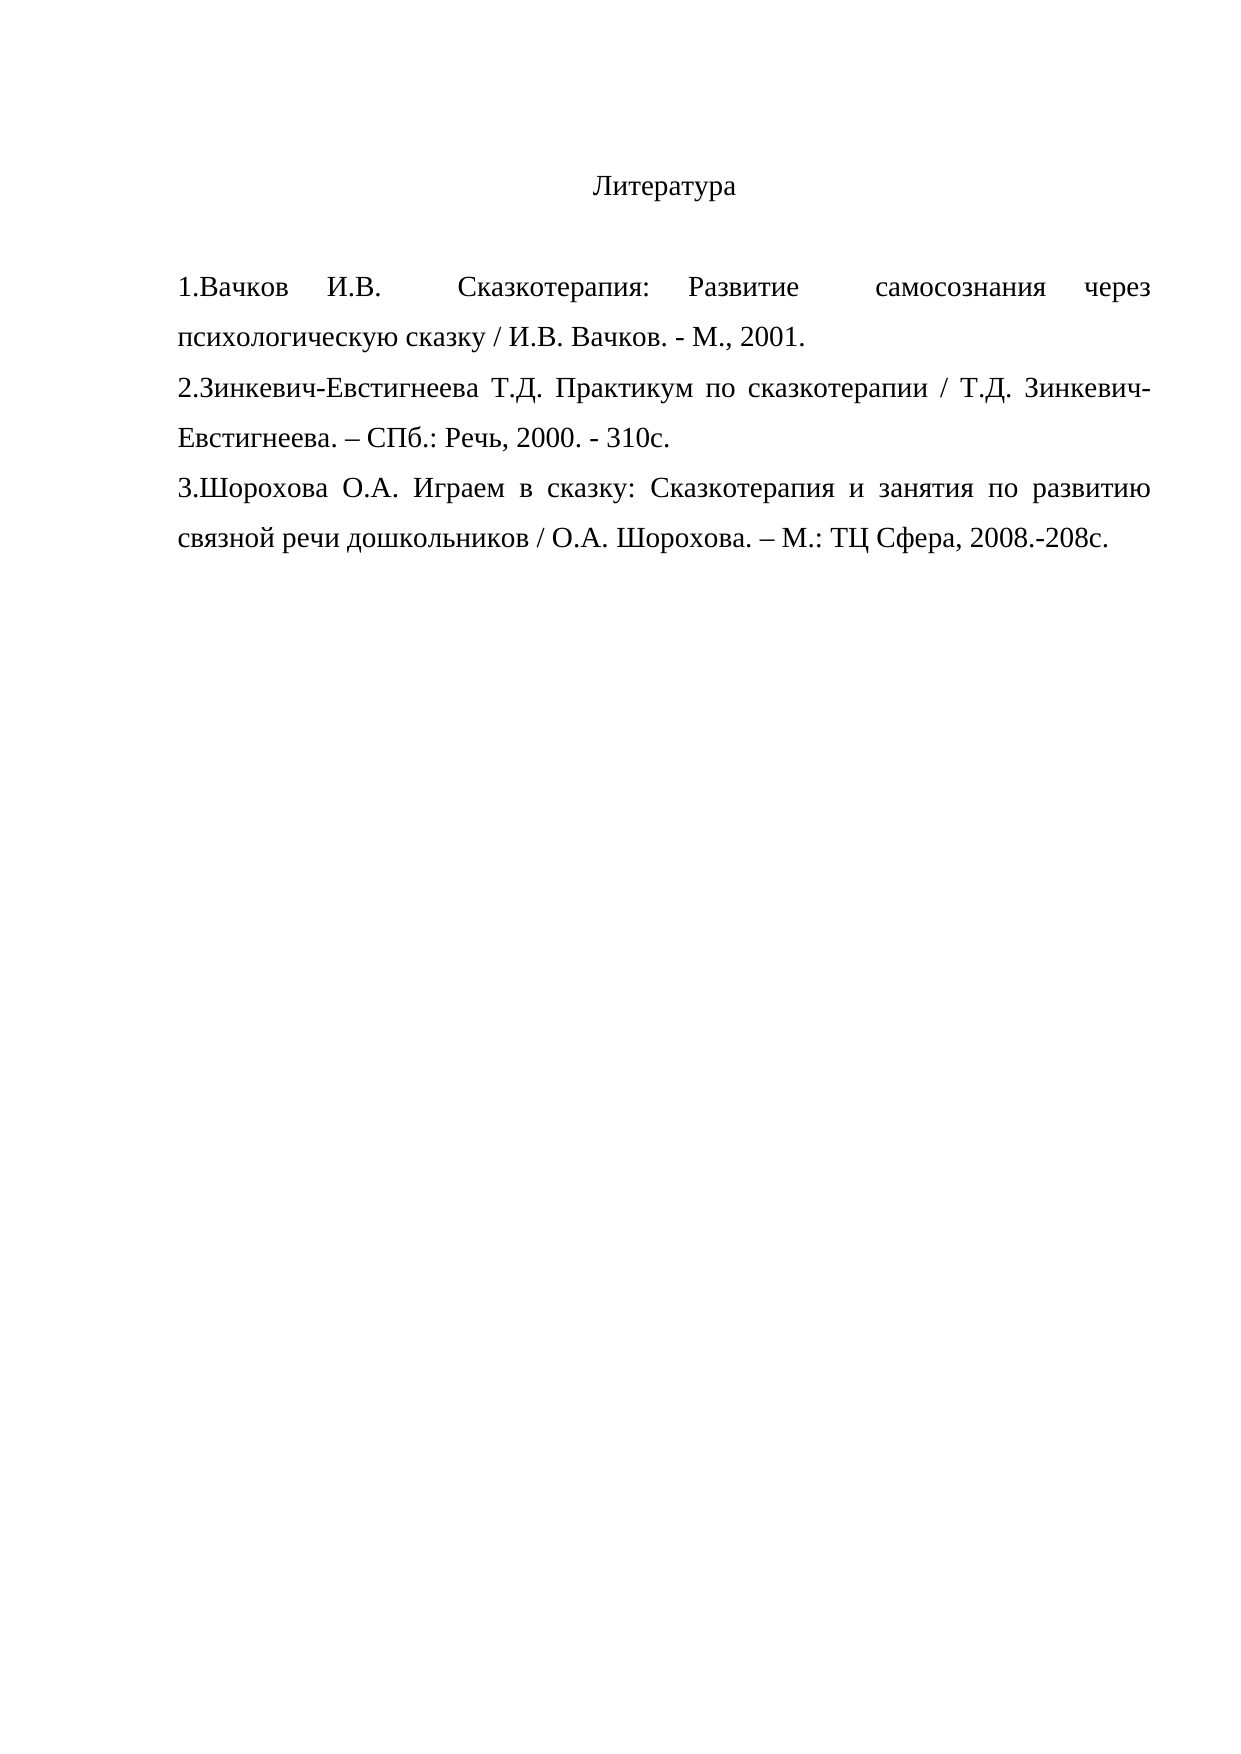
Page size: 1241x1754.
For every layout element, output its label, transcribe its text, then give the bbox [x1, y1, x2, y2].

text Литература [177, 168, 1152, 202]
text 3.Шорохова О.А. Играем в сказку: Сказкотерапия и занятия по развитию связной речи дошкольников / О.А. Шорохова. – М.: ТЦ Сфера, 2008.-208с. [177, 470, 1152, 554]
text 2.Зинкевич-Евстигнеева Т.Д. Практикум по сказкотерапии / Т.Д. Зинкевич-Евстигнеева. – СПб.: Речь, 2000. - 310с. [177, 370, 1152, 453]
text 1.Вачков И.В. Сказкотерапия: Развитие самосознания через психологическую сказку / И.В. Вачков. - М., 2001. [177, 269, 1152, 353]
